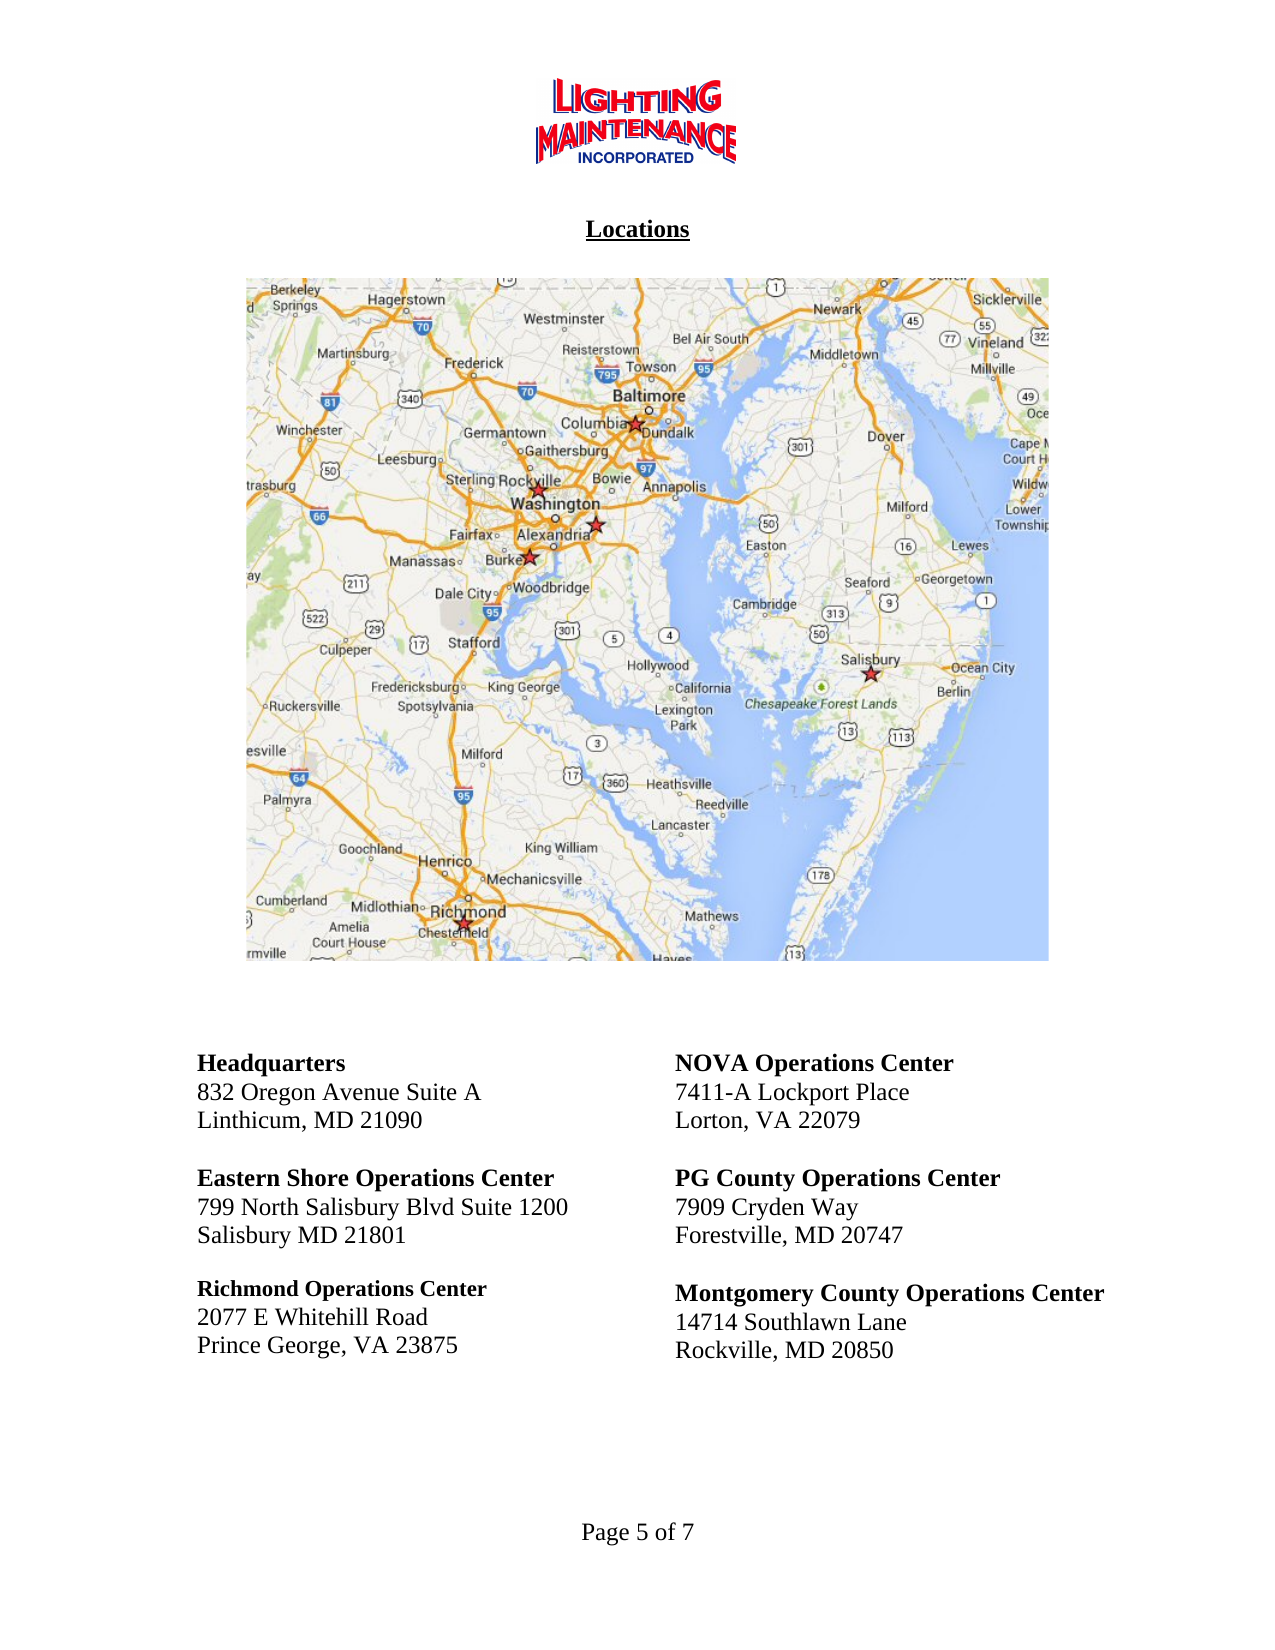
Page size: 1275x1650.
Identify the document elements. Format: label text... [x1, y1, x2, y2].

text Salisbury MD 21801 [197, 1220, 600, 1249]
text 832 Oregon Avenue Suite A [197, 1077, 600, 1105]
picture [245, 278, 1049, 959]
text 7909 Cryden Way [675, 1192, 1125, 1220]
text PG County Operations Center [675, 1163, 1125, 1192]
text 799 North Salisbury Blvd Suite 1200 [197, 1192, 600, 1220]
text Lorton, VA 22079 [675, 1105, 1125, 1134]
text Prince George, VA 23875 [197, 1331, 600, 1359]
text Forestville, MD 20747 [675, 1220, 1125, 1249]
text Linthicum, MD 21090 [197, 1105, 600, 1134]
text Rockville, MD 20850 [675, 1335, 1125, 1364]
text Montgomery County Operations Center [675, 1278, 1125, 1307]
text 2077 E Whitehill Road [197, 1302, 600, 1331]
text 14714 Southlawn Lane [675, 1307, 1125, 1335]
text Locations [150, 214, 1125, 243]
text NOVA Operations Center [675, 1048, 1125, 1077]
text Richmond Operations Center [197, 1275, 600, 1302]
text Eastern Shore Operations Center [197, 1163, 600, 1192]
text 7411-A Lockport Place [675, 1077, 1125, 1105]
text Headquarters [197, 1048, 600, 1077]
